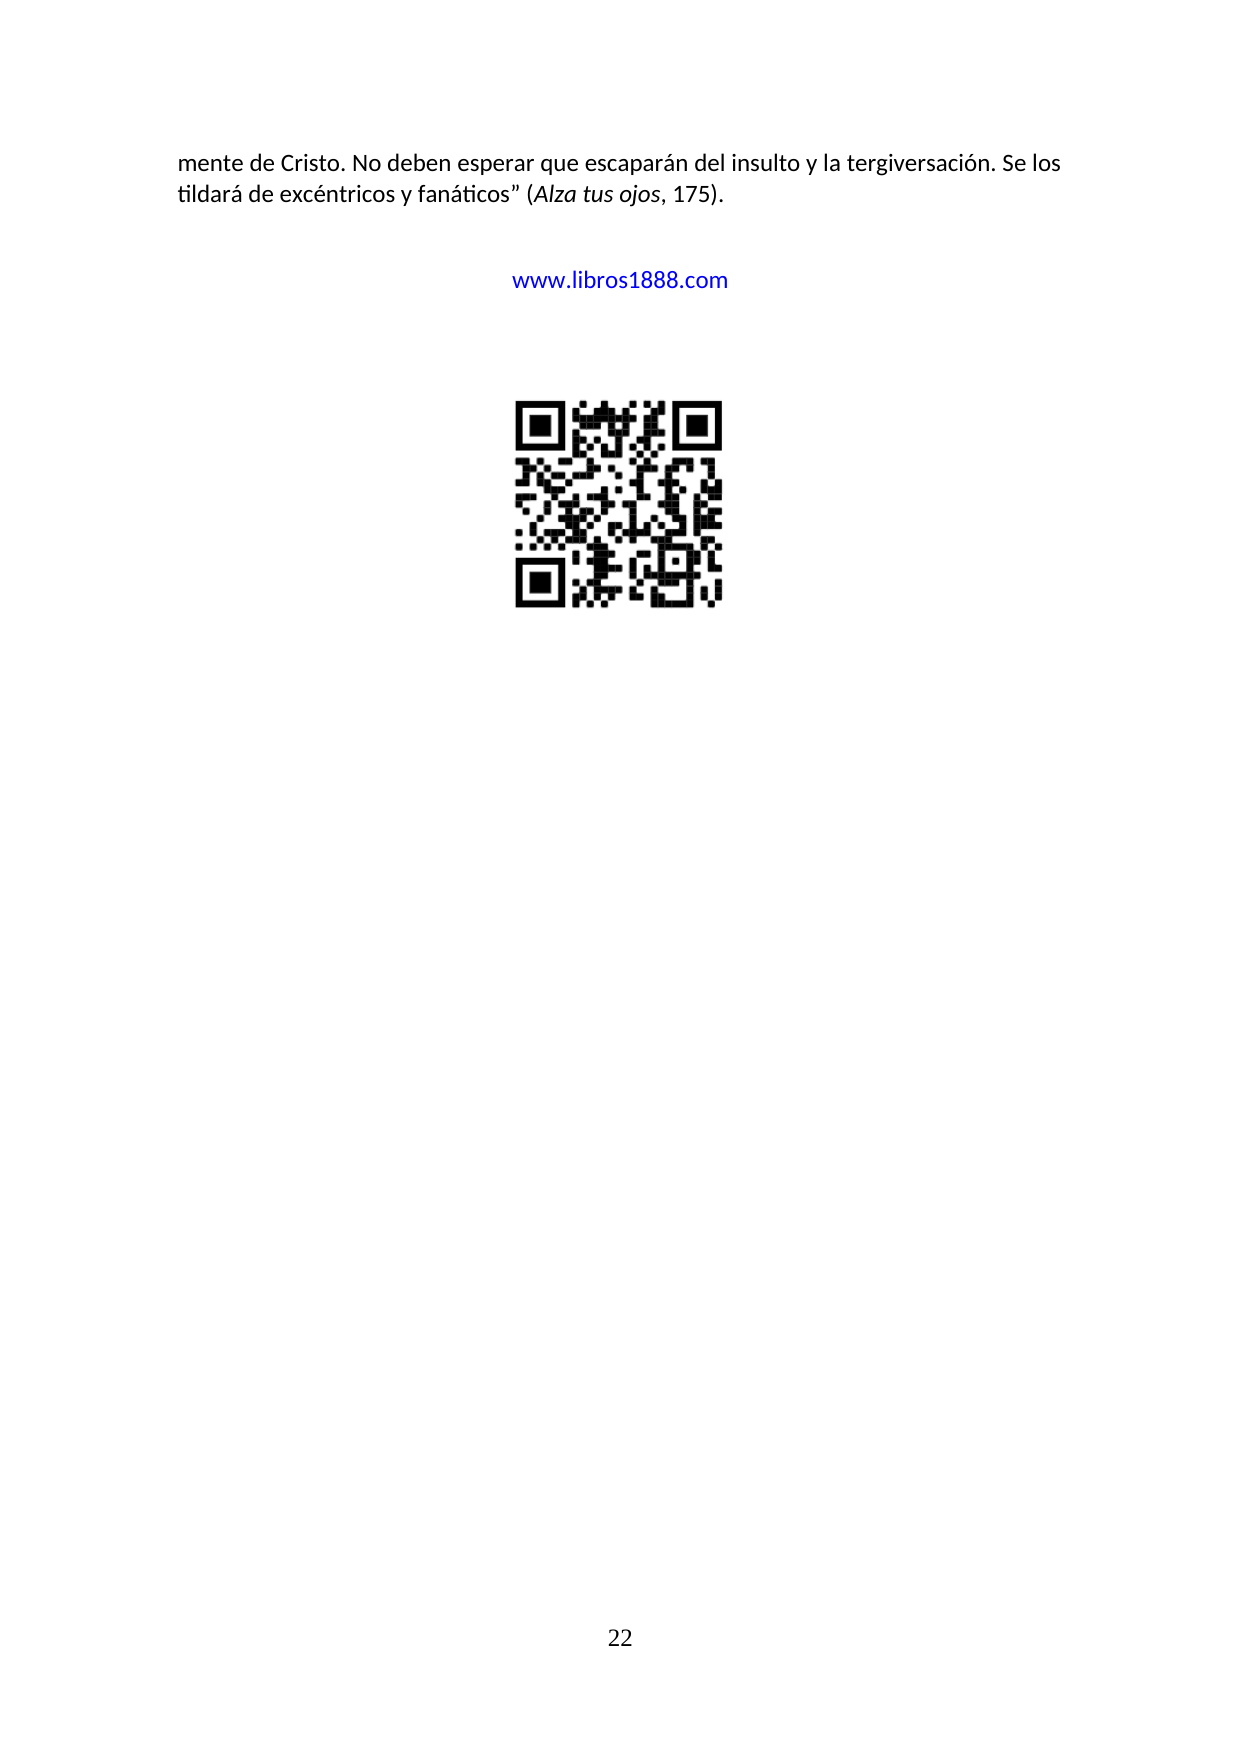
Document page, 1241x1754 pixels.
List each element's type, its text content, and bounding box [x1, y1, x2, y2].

picture [510, 393, 730, 619]
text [177, 148, 1063, 209]
text www.libros1888.com [177, 264, 1063, 295]
